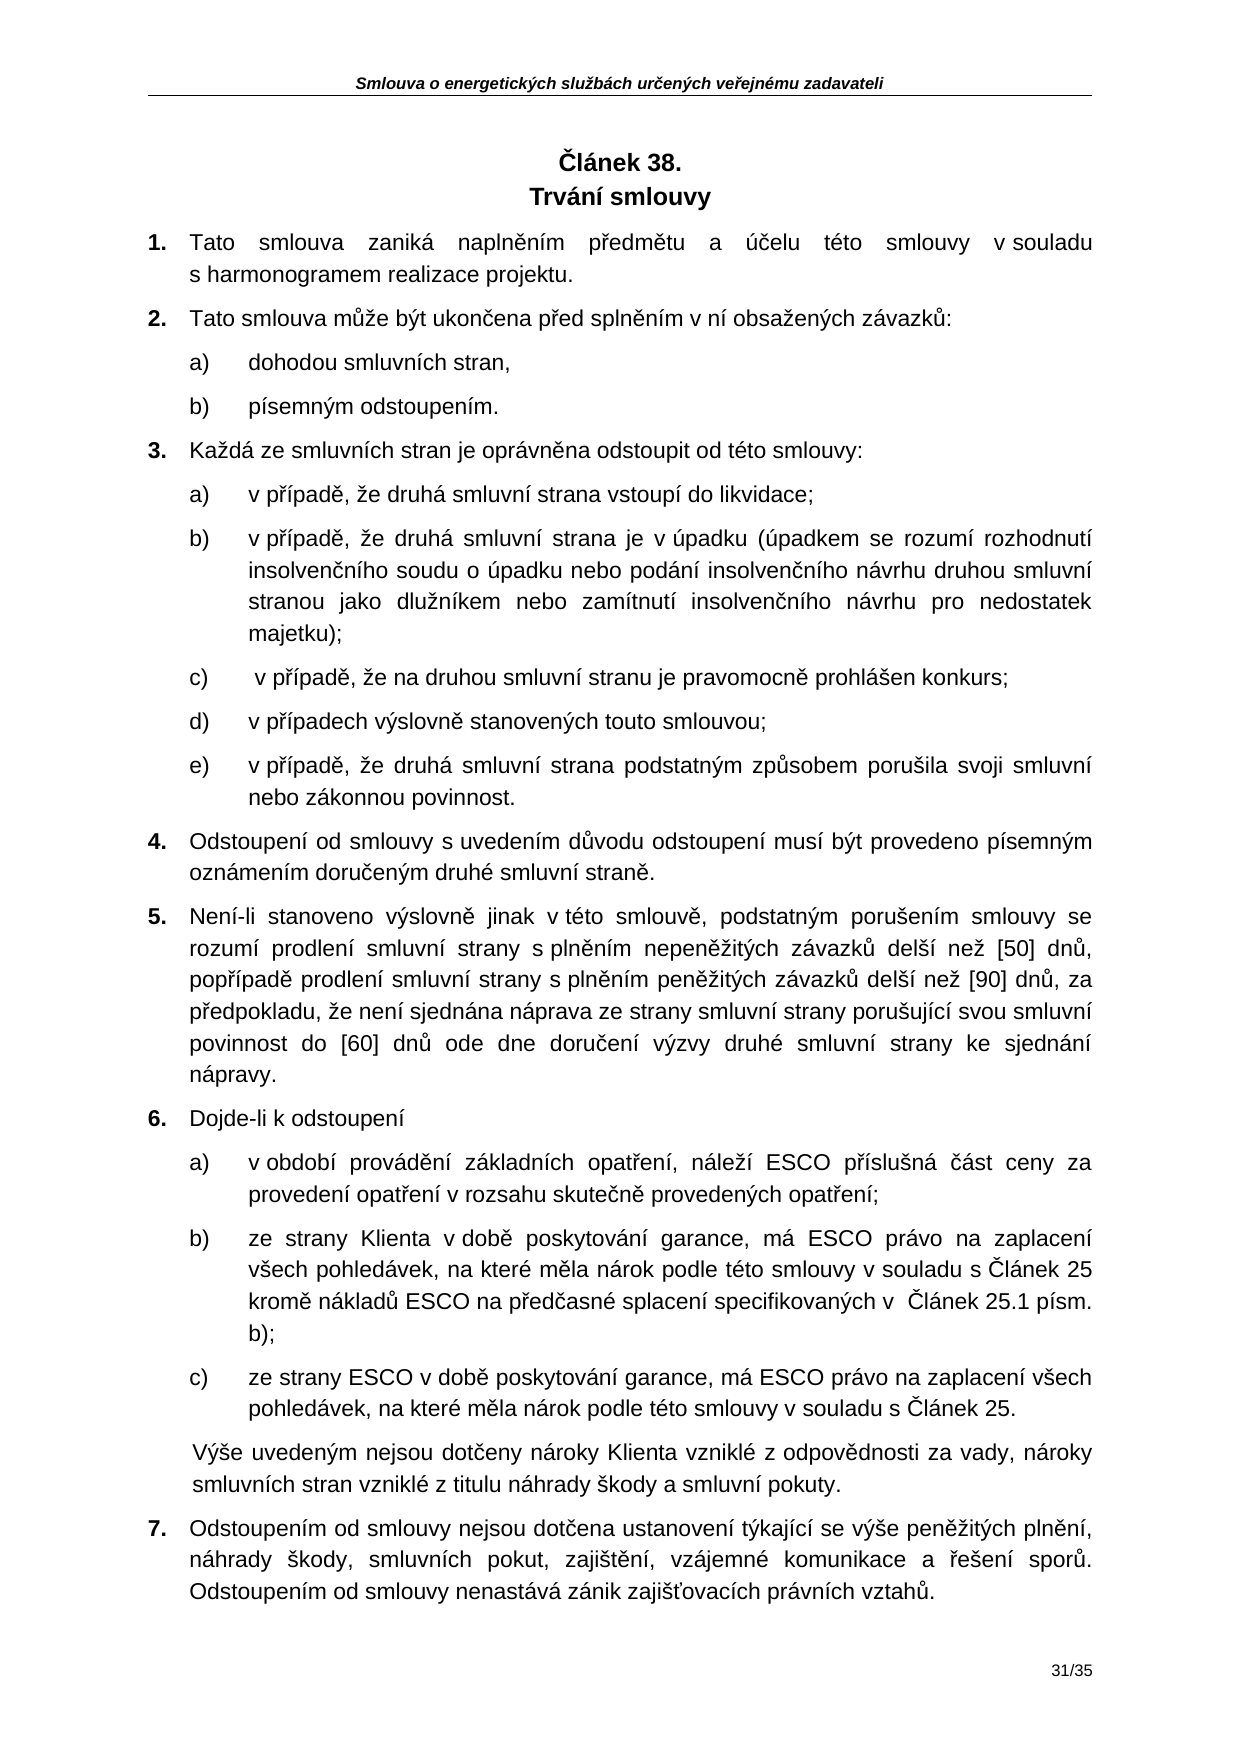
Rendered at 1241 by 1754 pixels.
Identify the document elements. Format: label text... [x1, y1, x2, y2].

subtitle v případech výslovně stanovených touto smlouvou; [189, 708, 1092, 734]
subtitle písemným odstoupením. [189, 393, 1092, 419]
subtitle v případě, že druhá smluvní strana je v úpadku (úpadkem se rozumí rozhodnutí insolvenčního soudu o úpadku nebo podání insolvenčního návrhu druhou smluvní stranou jako dlužníkem nebo zamítnutí insolvenčního návrhu pro nedostatek majetku); [189, 525, 1092, 646]
subtitle v případě, že na druhou smluvní stranu je pravomocně prohlášen konkurs; [189, 664, 1092, 690]
subtitle Není-li stanoveno výslovně jinak v této smlouvě, podstatným porušením smlouvy se rozumí prodlení smluvní strany s plněním nepeněžitých závazků delší než [50] dnů, popřípadě prodlení smluvní strany s plněním peněžitých závazků delší než [90] dnů, za předpokladu, že není sjednána náprava ze strany smluvní strany porušující svou smluvní povinnost do [60] dnů ode dne doručení výzvy druhé smluvní strany ke sjednání nápravy. [148, 903, 1092, 1087]
subtitle ze strany Klienta v době poskytování garance, má ESCO právo na zaplacení všech pohledávek, na které měla nárok podle této smlouvy v souladu s Článek 25 kromě nákladů ESCO na předčasné splacení specifikovaných v Článek 25.1 písm. b); [189, 1225, 1092, 1346]
subtitle Výše uvedeným nejsou dotčeny nároky Klienta vzniklé z odpovědnosti za vady, nároky smluvních stran vzniklé z titulu náhrady škody a smluvní pokuty. [192, 1439, 1092, 1497]
subtitle Tato smlouva může být ukončena před splněním v ní obsažených závazků: [148, 305, 1092, 331]
subtitle Tato smlouva zaniká naplněním předmětu a účelu této smlouvy v souladu s harmonogramem realizace projektu. [148, 229, 1092, 287]
subtitle Dojde-li k odstoupení [148, 1105, 1092, 1131]
subtitle Trvání smlouvy [148, 148, 1092, 211]
subtitle v období provádění základních opatření, náleží ESCO příslušná část ceny za provedení opatření v rozsahu skutečně provedených opatření; [189, 1149, 1092, 1207]
subtitle v případě, že druhá smluvní strana podstatným způsobem porušila svoji smluvní nebo zákonnou povinnost. [189, 752, 1092, 810]
subtitle Každá ze smluvních stran je oprávněna odstoupit od této smlouvy: [148, 437, 1092, 463]
subtitle Odstoupením od smlouvy nejsou dotčena ustanovení týkající se výše peněžitých plnění, náhrady škody, smluvních pokut, zajištění, vzájemné komunikace a řešení sporů. Odstoupením od smlouvy nenastává zánik zajišťovacích právních vztahů. [148, 1515, 1092, 1604]
subtitle Odstoupení od smlouvy s uvedením důvodu odstoupení musí být provedeno písemným oznámením doručeným druhé smluvní straně. [148, 828, 1092, 886]
subtitle dohodou smluvních stran, [189, 349, 1092, 375]
subtitle ze strany ESCO v době poskytování garance, má ESCO právo na zaplacení všech pohledávek, na které měla nárok podle této smlouvy v souladu s Článek 25. [189, 1363, 1092, 1421]
subtitle v případě, že druhá smluvní strana vstoupí do likvidace; [189, 481, 1092, 507]
